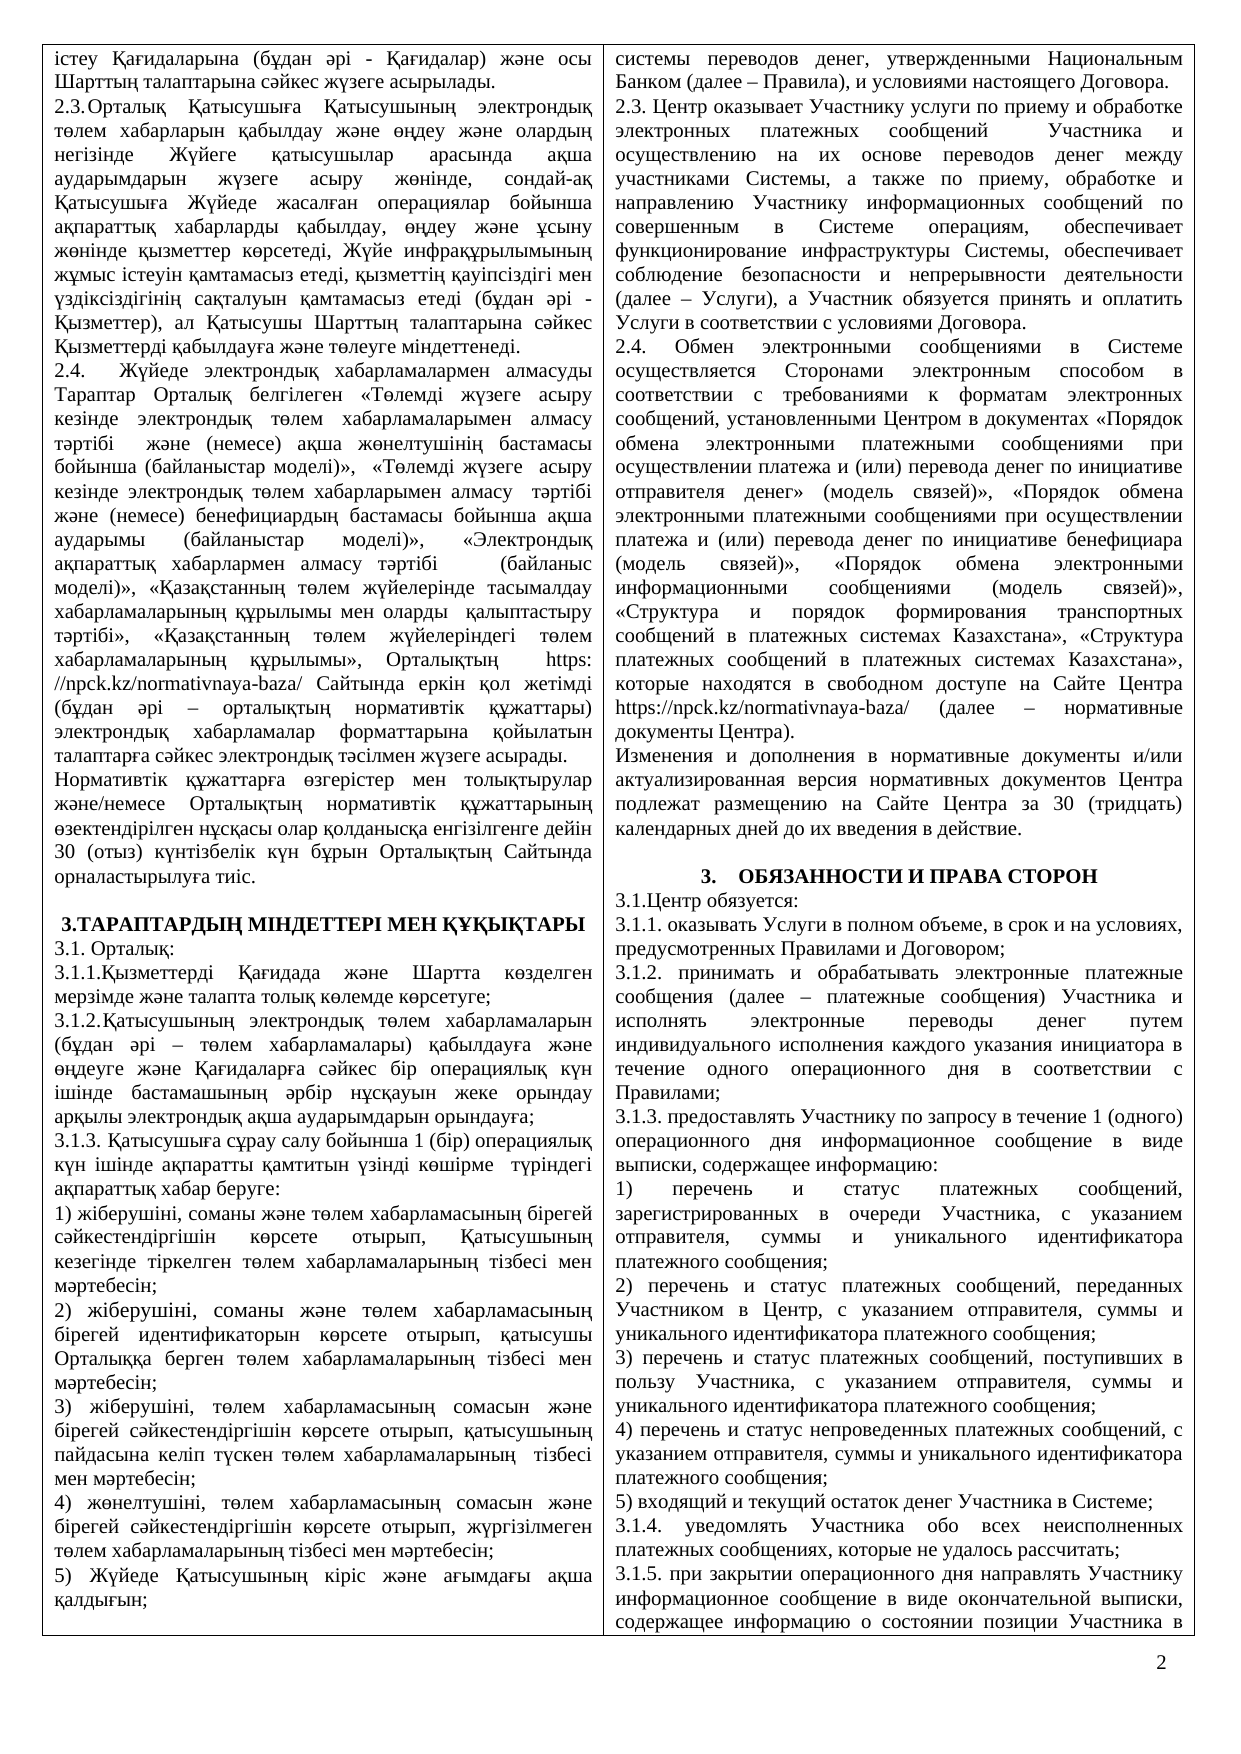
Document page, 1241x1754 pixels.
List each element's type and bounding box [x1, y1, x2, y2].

table_header [43, 45, 603, 1635]
table_header [604, 45, 1194, 1635]
